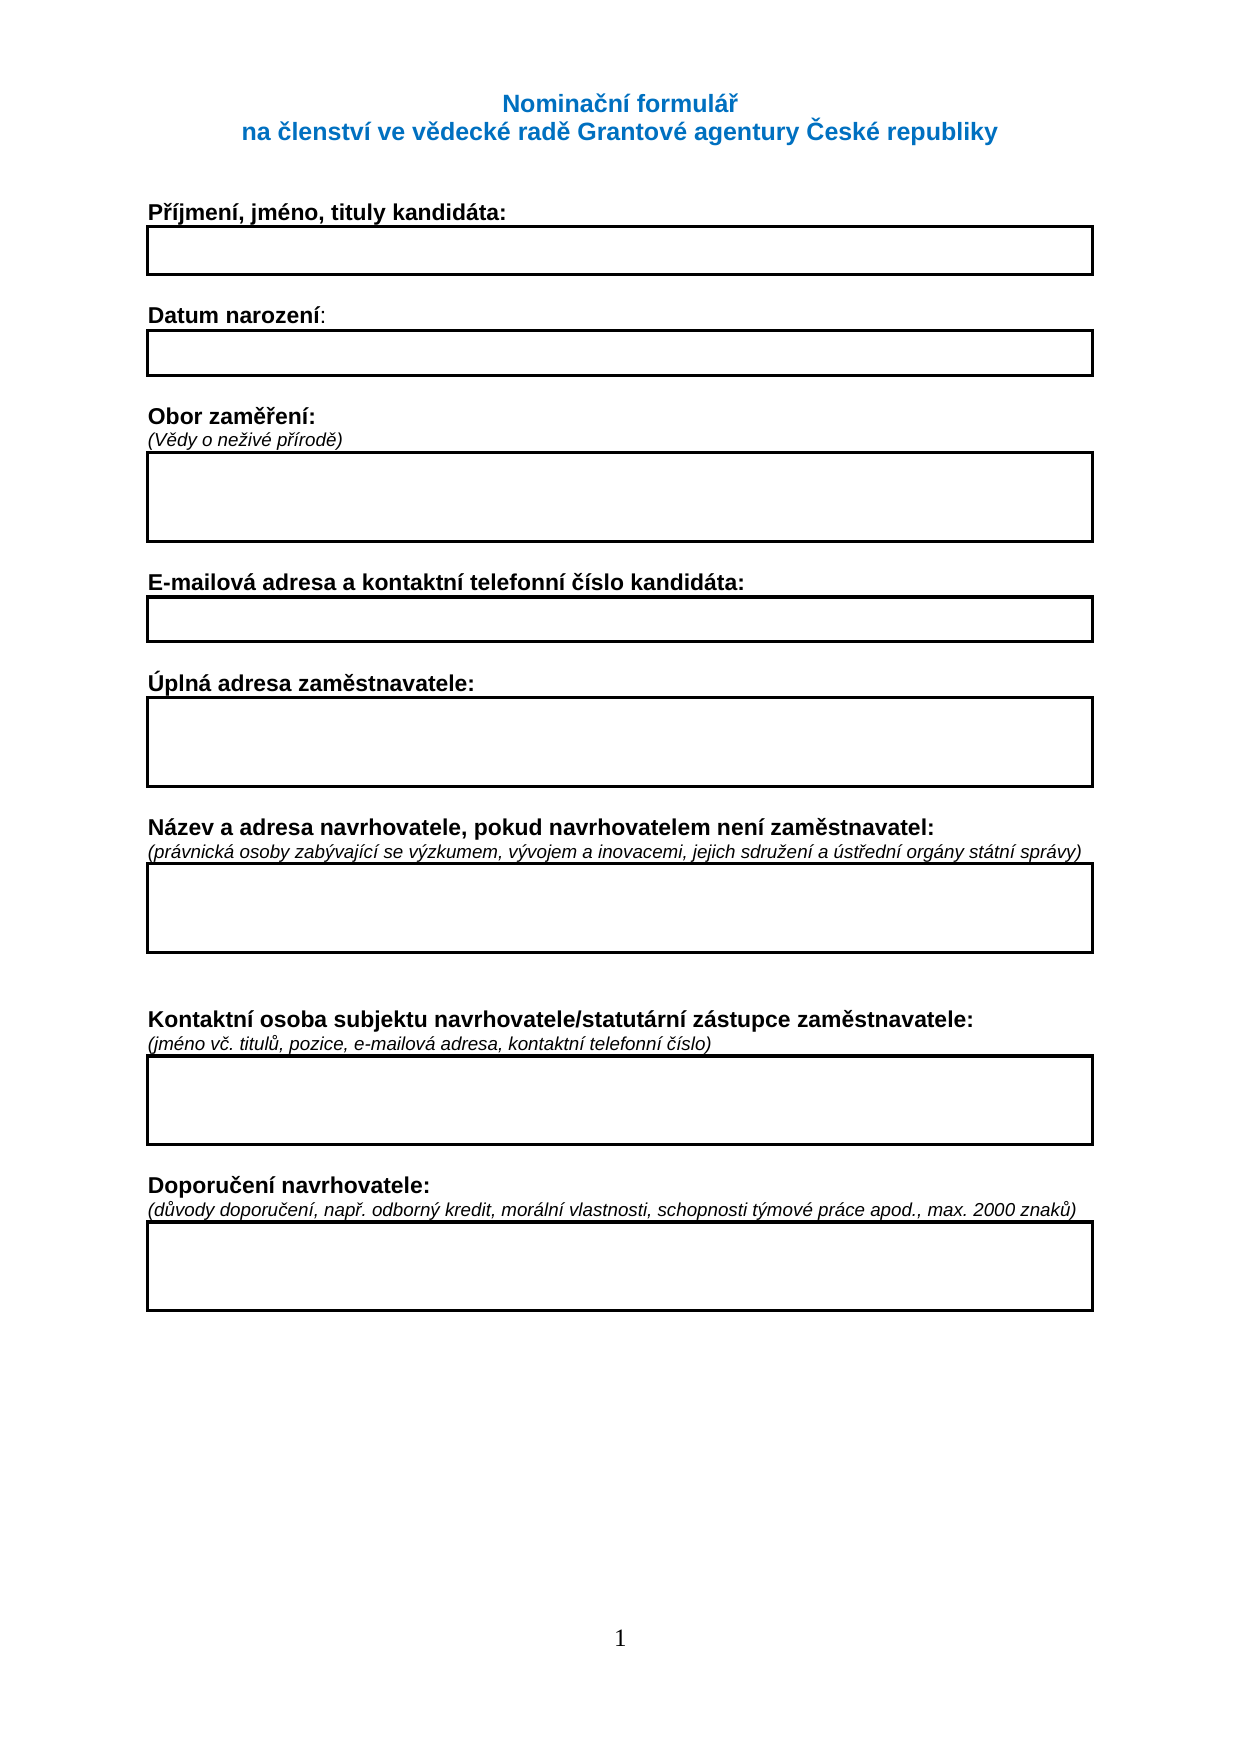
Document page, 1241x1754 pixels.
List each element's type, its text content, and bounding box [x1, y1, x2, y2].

text Příjmení, jméno, tituly kandidáta: [148, 199, 1093, 225]
text (důvody doporučení, např. odborný kredit, morální vlastnosti, schopnosti týmové práce apod., max. 2000 znaků) [148, 1199, 1093, 1220]
text Úplná adresa zaměstnavatele: [148, 669, 1093, 696]
text Kontaktní osoba subjektu navrhovatele/statutární zástupce zaměstnavatele: [148, 1006, 1093, 1033]
table_header [149, 228, 1091, 273]
table_header [149, 1058, 1091, 1143]
text Obor zaměření: [148, 403, 1093, 429]
text (právnická osoby zabývající se výzkumem, vývojem a inovacemi, jejich sdružení a ústřední orgány státní správy) [148, 840, 1093, 862]
text (jméno vč. titulů, pozice, e-mailová adresa, kontaktní telefonní číslo) [148, 1033, 1093, 1054]
text (Vědy o neživé přírodě) [148, 429, 1093, 451]
table_header [149, 599, 1091, 640]
text Doporučení navrhovatele: [148, 1172, 1093, 1199]
table_header [149, 332, 1091, 373]
text E-mailová adresa a kontaktní telefonní číslo kandidáta: [148, 569, 1093, 595]
text Datum narození: [148, 302, 1093, 329]
table_header [149, 1224, 1091, 1309]
text Nominační formulář na členství ve vědecké radě Grantové agentury České republiky [148, 89, 1093, 146]
table_header [149, 865, 1091, 951]
text Název a adresa navrhovatele, pokud navrhovatelem není zaměstnavatel: [148, 814, 1093, 840]
table_header [149, 699, 1091, 784]
table_header [149, 454, 1091, 539]
